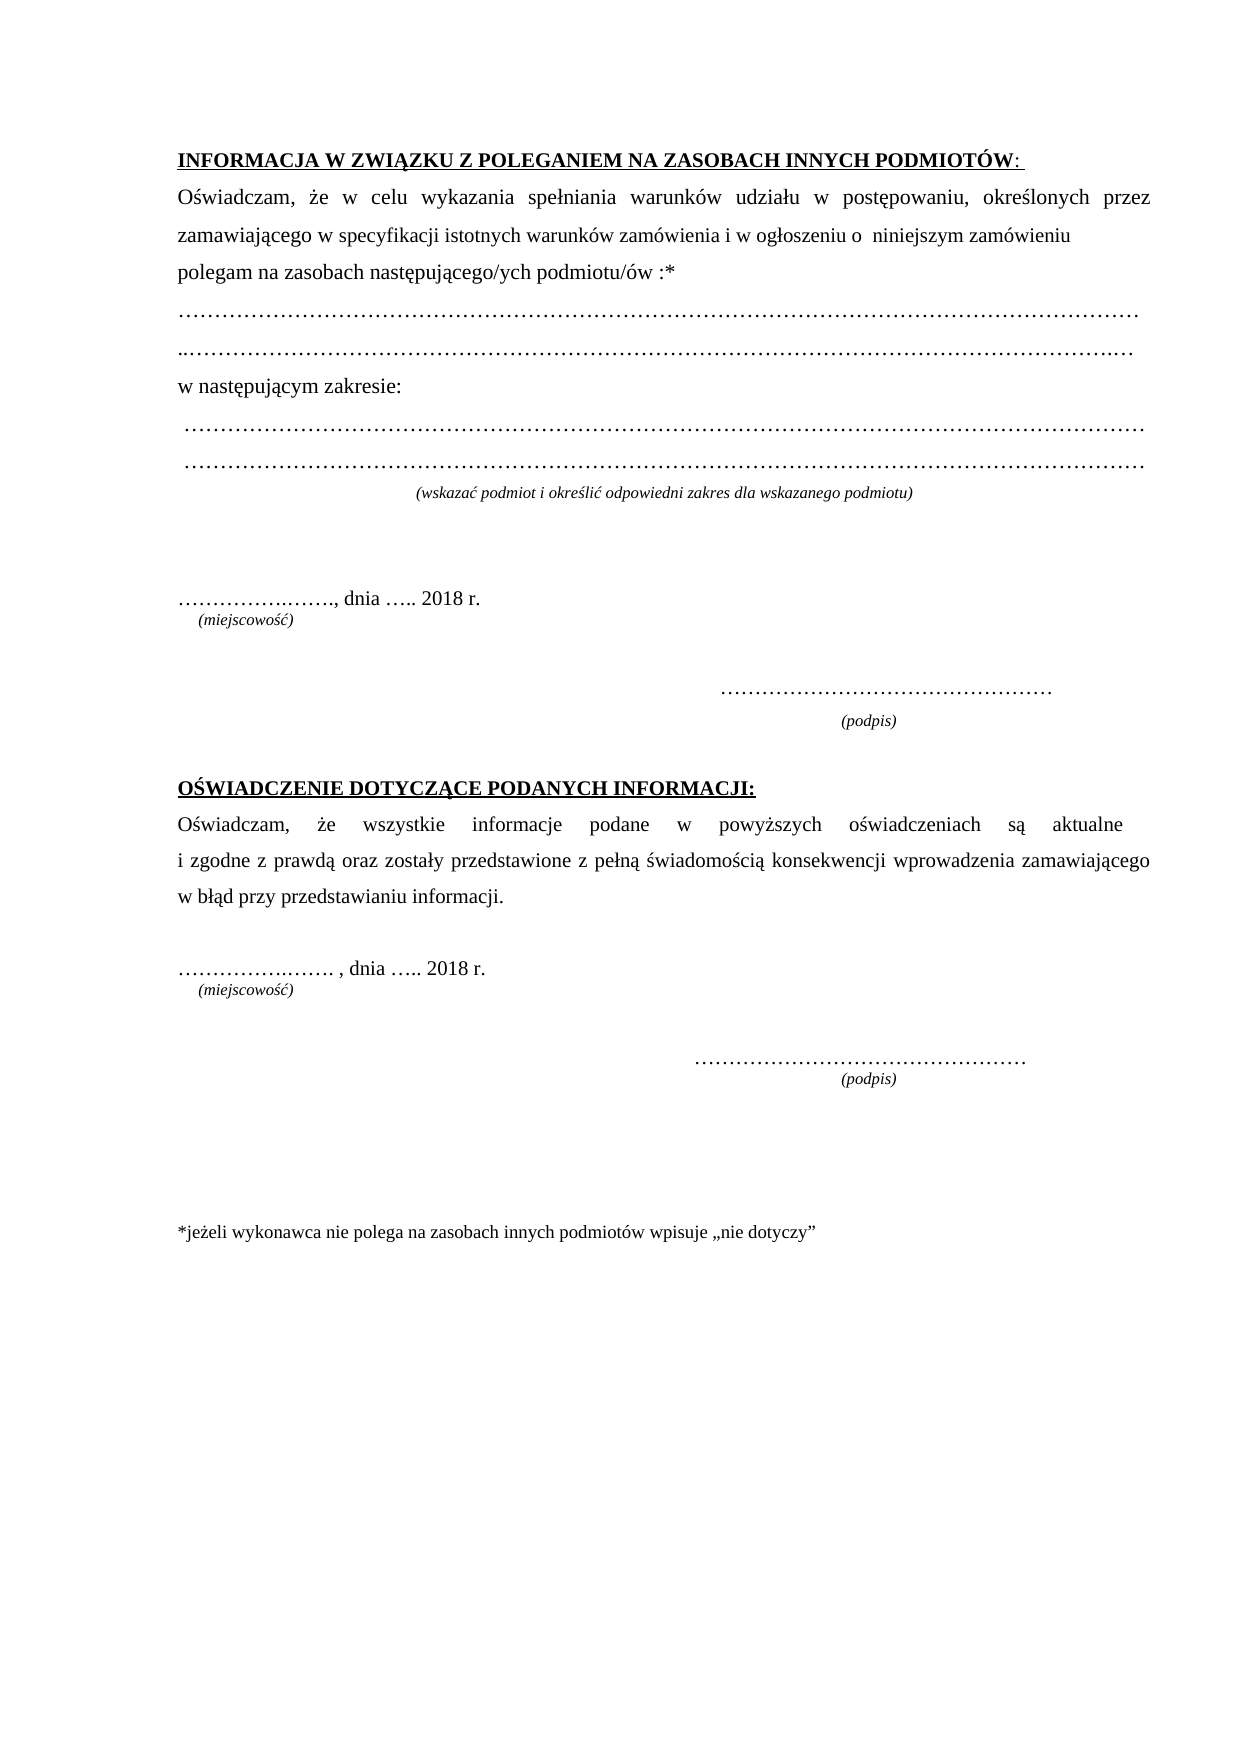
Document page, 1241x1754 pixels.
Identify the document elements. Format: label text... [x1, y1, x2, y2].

text Oświadczam, że w celu wykazania spełniania warunków udziału w postępowaniu, określonych przez zamawiającego w specyfikacji istotnych warunków zamówienia i w ogłoszeniu o niniejszym zamówieniu [177, 184, 1152, 247]
text INFORMACJA W ZWIĄZKU Z POLEGANIEM NA ZASOBACH INNYCH PODMIOTÓW: [177, 148, 1152, 172]
text (miejscowość) [177, 980, 1152, 999]
text *jeżeli wykonawca nie polega na zasobach innych podmiotów wpisuje „nie dotyczy” [177, 1221, 1152, 1243]
text …………….……. , dnia ….. 2018 r. [177, 956, 1152, 980]
text ………………………………………… [177, 675, 1152, 699]
text Oświadczam, że wszystkie informacje podane w powyższych oświadczeniach są aktualne i zgodne z prawdą oraz zostały przedstawione z pełną świadomością konsekwencji wprowadzenia zamawiającego w błąd przy przedstawianiu informacji. [177, 812, 1152, 908]
text (podpis) [767, 1069, 1152, 1088]
text w następującym zakresie: [177, 373, 1152, 398]
text (podpis) [767, 711, 1152, 730]
text ………………………………………… [177, 1044, 1152, 1069]
text ..……………………………………………………………………………………………………………….… [177, 335, 1152, 360]
text OŚWIADCZENIE DOTYCZĄCE PODANYCH INFORMACJI: [177, 776, 1152, 799]
text polegam na zasobach następującego/ych podmiotu/ów :* [177, 259, 1152, 284]
text …………….……., dnia ….. 2018 r. [177, 586, 1152, 610]
text (miejscowość) [177, 610, 1152, 629]
text …………………………………………………………………………………………………………………… [177, 297, 1152, 322]
text ………………………………………………………………………………………………………………………………………………………………………………………………………………………………………… (wskazać podmiot i określić odpowiedni zakres dla wskazanego podmiotu) [177, 411, 1152, 502]
